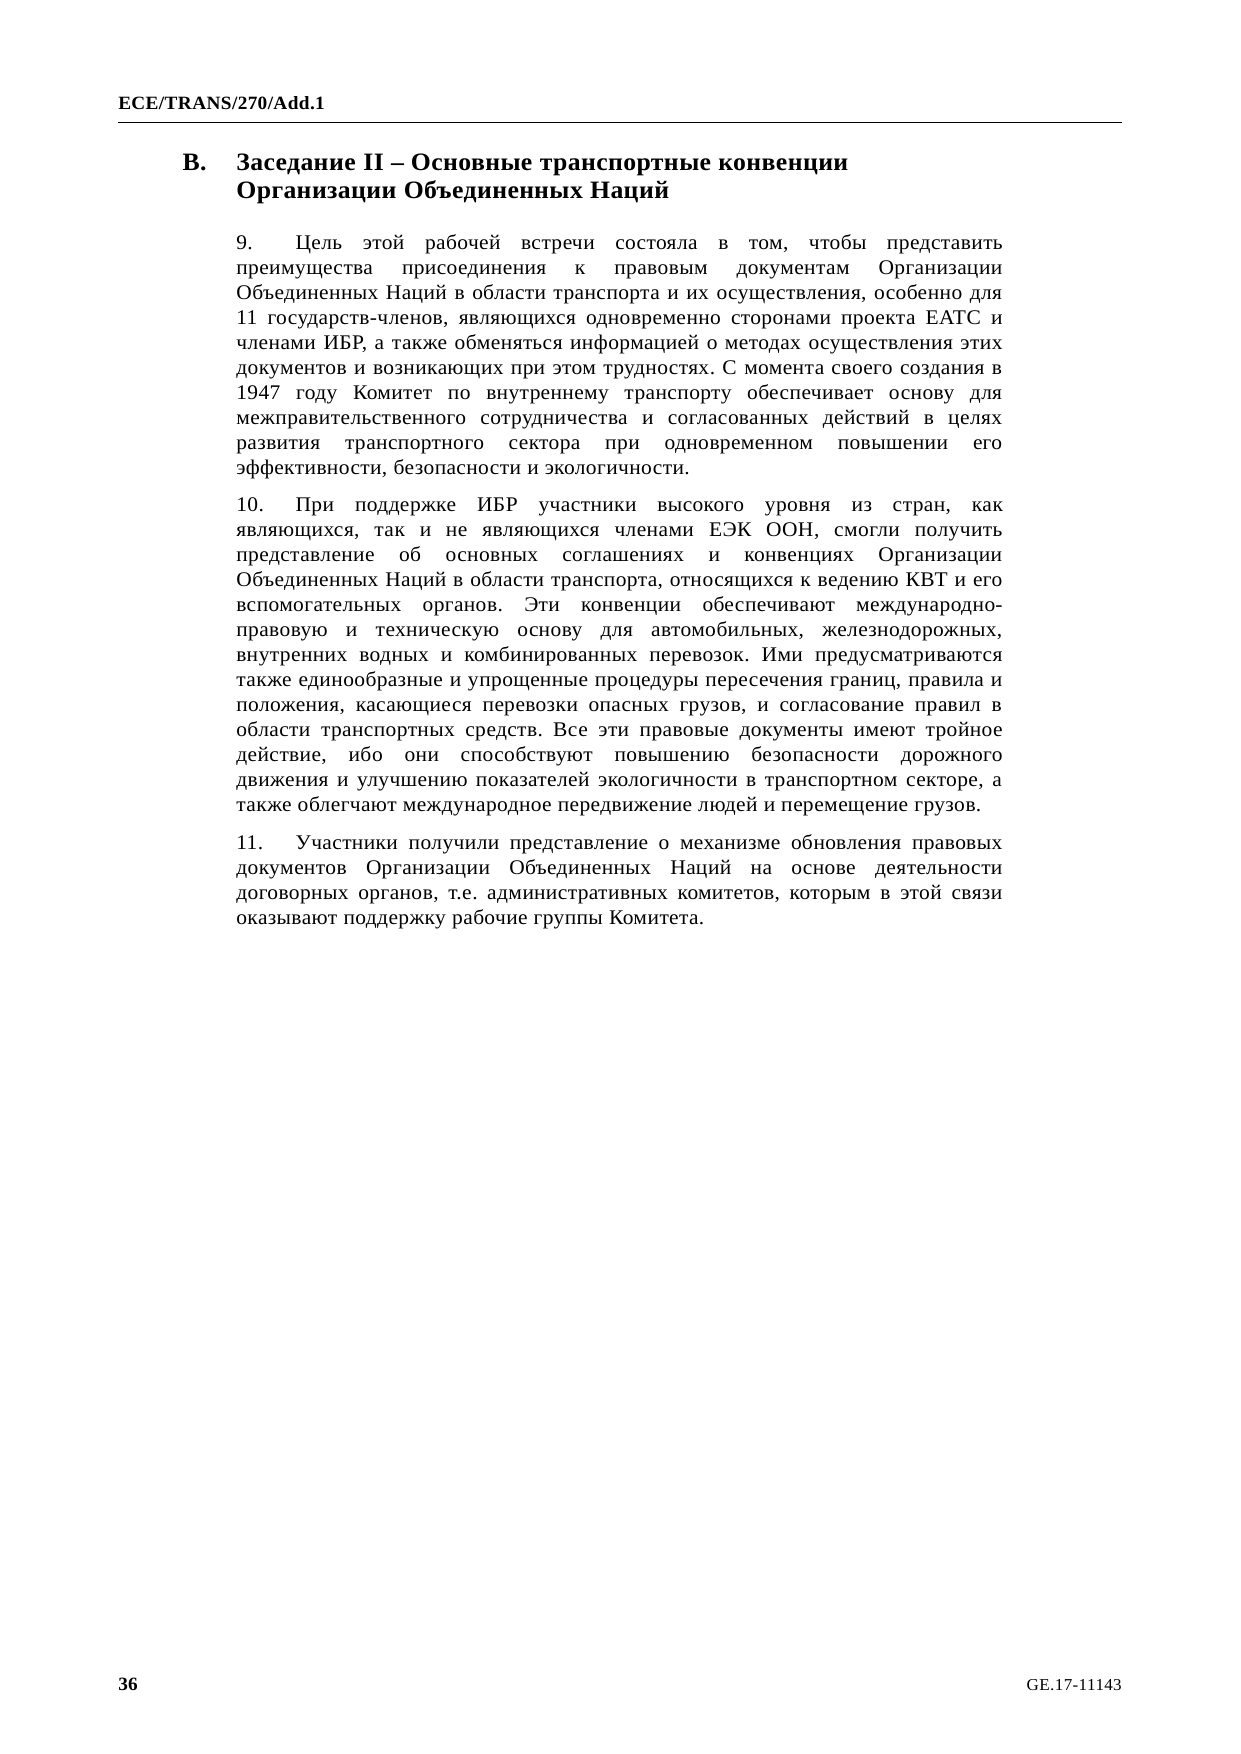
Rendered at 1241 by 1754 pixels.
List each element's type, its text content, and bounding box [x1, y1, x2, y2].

text B. Заседание II – Основные транспортные конвенции Организации Объединенных Наций [118, 148, 1004, 204]
text 11. Участники получили представление о механизме обновления правовых документов Организации Объединенных Наций на основе деятельности договорных органов, т.е. административных комитетов, которым в этой связи оказывают поддержку рабочие группы Комитета. [236, 829, 1004, 929]
text 9. Цель этой рабочей встречи состояла в том, чтобы представить преимущества присоединения к правовым документам Организации Объединенных Наций в области транспорта и их осуществления, особенно для 11 государств-членов, являющихся одновременно сторонами проекта ЕАТС и членами ИБР, а также обменяться информацией о методах осуществления этих документов и возникающих при этом трудностях. С момента своего создания в 1947 году Комитет по внутреннему транспорту обеспечивает основу для межправительственного сотрудничества и согласованных действий в целях развития транспортного сектора при одновременном повышении его эффективности, безопасности и экологичности. [236, 229, 1004, 479]
text 10. При поддержке ИБР участники высокого уровня из стран, как являющихся, так и не являющихся членами ЕЭК ООН, смогли получить представление об основных соглашениях и конвенциях Организации Объединенных Наций в области транспорта, относящихся к ведению КВТ и его вспомогательных органов. Эти конвенции обеспечивают международно-правовую и техническую основу для автомобильных, железнодорожных, внутренних водных и комбинированных перевозок. Ими предусматриваются также единообразные и упрощенные процедуры пересечения границ, правила и положения, касающиеся перевозки опасных грузов, и согласование правил в области транспортных средств. Все эти правовые документы имеют тройное действие, ибо они способствуют повышению безопасности дорожного движения и улучшению показателей экологичности в транспортном секторе, а также облегчают международное передвижение людей и перемещение грузов. [236, 491, 1004, 816]
